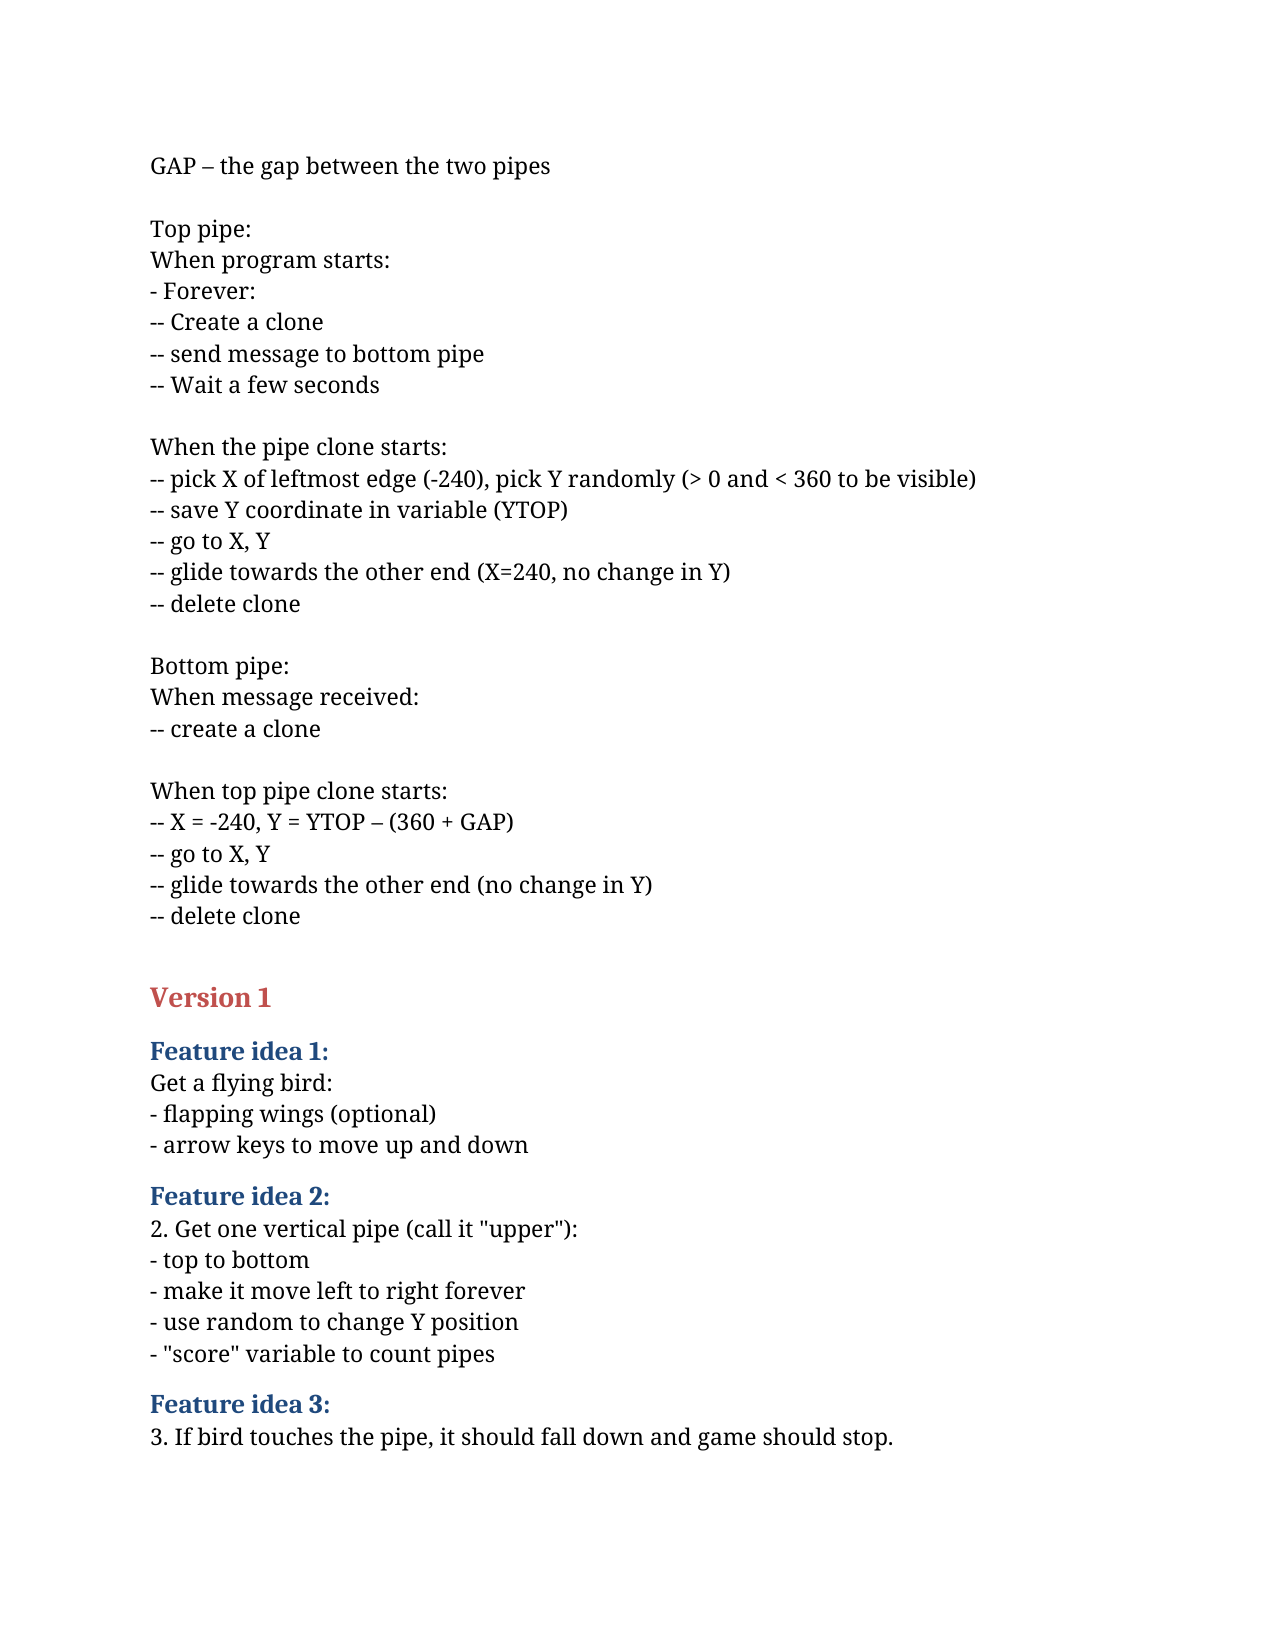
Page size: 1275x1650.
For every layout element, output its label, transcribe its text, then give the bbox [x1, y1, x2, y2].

text - flapping wings (optional) [150, 1098, 1125, 1129]
text -- Wait a few seconds [150, 369, 1125, 400]
text -- pick X of leftmost edge (-240), pick Y randomly (> 0 and < 360 to be visible) [150, 462, 1125, 494]
text -- go to X, Y [150, 525, 1125, 556]
text - arrow keys to move up and down [150, 1129, 1125, 1161]
text - make it move left to right forever [150, 1275, 1125, 1306]
text When program starts: [150, 244, 1125, 275]
text - use random to change Y position [150, 1306, 1125, 1337]
text When the pipe clone starts: [150, 431, 1125, 462]
text - Forever: [150, 275, 1125, 306]
text -- glide towards the other end (X=240, no change in Y) [150, 556, 1125, 587]
text Top pipe: [150, 212, 1125, 244]
text -- send message to bottom pipe [150, 337, 1125, 369]
text -- X = -240, Y = YTOP – (360 + GAP) [150, 806, 1125, 837]
text -- delete clone [150, 900, 1125, 931]
subtitle Version 1 [150, 981, 1125, 1015]
text 3. If bird touches the pipe, it should fall down and game should stop. [150, 1421, 1125, 1452]
subtitle Feature idea 3: [150, 1389, 1125, 1421]
text When top pipe clone starts: [150, 775, 1125, 806]
text When message received: [150, 681, 1125, 712]
text - "score" variable to count pipes [150, 1337, 1125, 1369]
text -- glide towards the other end (no change in Y) [150, 869, 1125, 900]
text GAP – the gap between the two pipes [150, 150, 1125, 181]
text -- Create a clone [150, 306, 1125, 337]
text -- save Y coordinate in variable (YTOP) [150, 494, 1125, 525]
text Get a flying bird: [150, 1067, 1125, 1098]
text 2. Get one vertical pipe (call it "upper"): [150, 1212, 1125, 1244]
text Bottom pipe: [150, 650, 1125, 681]
text -- create a clone [150, 712, 1125, 744]
text -- delete clone [150, 587, 1125, 619]
text - top to bottom [150, 1244, 1125, 1275]
subtitle Feature idea 2: [150, 1181, 1125, 1212]
text -- go to X, Y [150, 837, 1125, 869]
subtitle Feature idea 1: [150, 1036, 1125, 1067]
